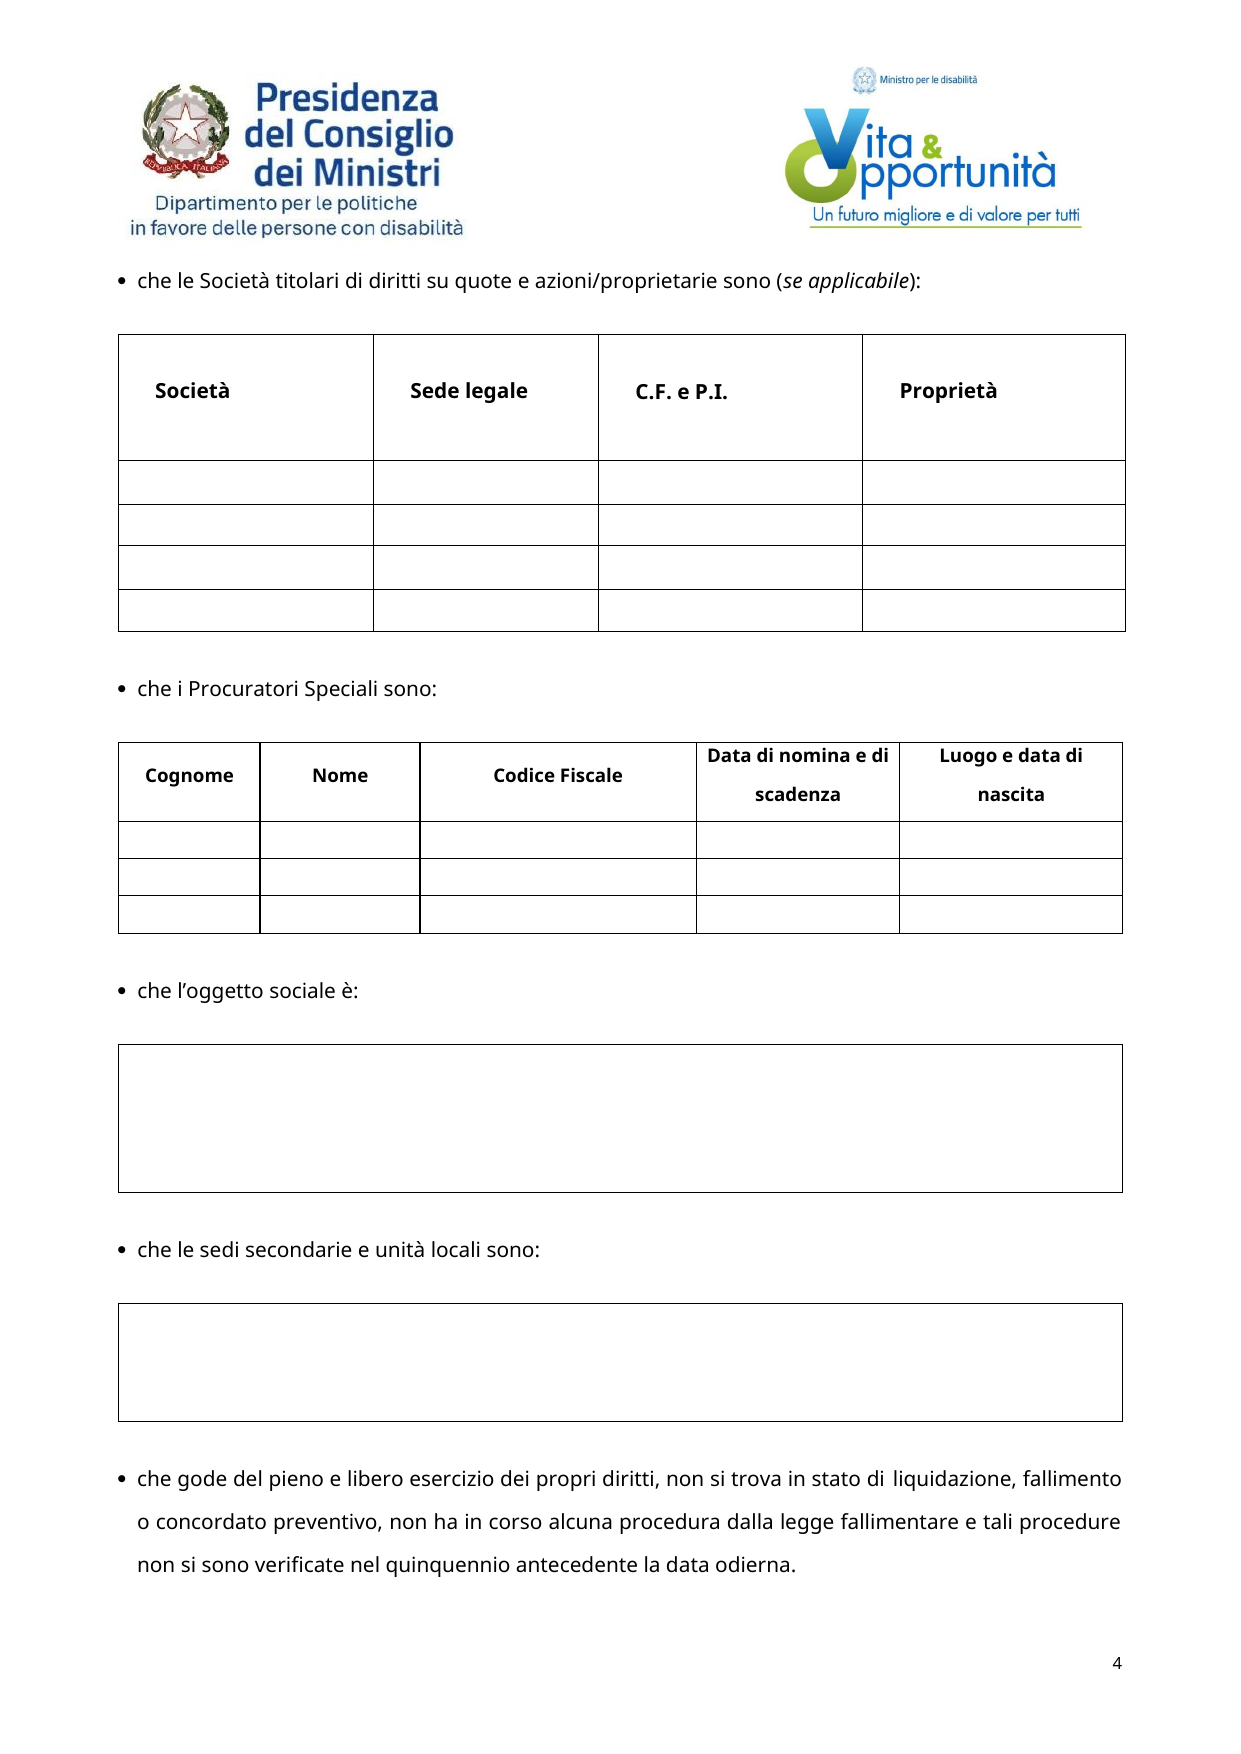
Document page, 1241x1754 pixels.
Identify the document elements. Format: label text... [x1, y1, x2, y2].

table_header Sede legale [374, 335, 598, 460]
table_cell [421, 859, 696, 895]
table_cell [599, 546, 862, 589]
table_cell [863, 590, 1125, 631]
list che l’oggetto sociale è: [118, 976, 1122, 1005]
list che gode del pieno e libero esercizio dei propri diritti, non si trova in stato di liquidazione, fallimento o concordato preventivo, non ha in corso alcuna procedura dalla legge fallimentare e tali procedure non si sono verificate nel quinquennio antecedente la data odierna. [118, 1464, 1122, 1578]
table_header Luogo e data di nascita [900, 743, 1122, 821]
table_cell [697, 859, 899, 895]
table_cell [374, 546, 598, 589]
table_header Proprietà [863, 335, 1125, 460]
table_cell [863, 461, 1125, 504]
table_cell [119, 546, 373, 589]
table_cell [599, 590, 862, 631]
table_cell [900, 859, 1122, 895]
table_cell [599, 461, 862, 504]
table_cell [599, 505, 862, 545]
table_cell [863, 546, 1125, 589]
table_cell [900, 822, 1122, 858]
table_header Codice Fiscale [421, 743, 696, 821]
table_header Società [119, 335, 373, 460]
list che le Società titolari di diritti su quote e azioni/proprietarie sono (se applicabile): [118, 266, 1122, 294]
table_cell [119, 461, 373, 504]
picture [763, 59, 1121, 246]
table_cell [119, 505, 373, 545]
table_cell [421, 896, 696, 933]
table_cell [119, 822, 259, 858]
list che i Procuratori Speciali sono: [118, 674, 1122, 703]
list che le sedi secondarie e unità locali sono: [118, 1235, 1122, 1264]
table_cell [697, 822, 899, 858]
table_cell [900, 896, 1122, 933]
table_header [119, 1045, 1122, 1192]
table_cell [119, 590, 373, 631]
table_cell [374, 505, 598, 545]
table_header Nome [261, 743, 419, 821]
table_header C.F. e P.I. [599, 335, 862, 460]
table_header [119, 1304, 1122, 1421]
table_cell [261, 859, 419, 895]
table_cell [421, 822, 696, 858]
table_cell [374, 590, 598, 631]
table_cell [374, 461, 598, 504]
table_cell [863, 505, 1125, 545]
table_cell [261, 896, 419, 933]
table_header Data di nomina e di scadenza [697, 743, 899, 821]
picture [118, 73, 470, 246]
table_cell [119, 896, 259, 933]
table_cell [697, 896, 899, 933]
table_cell [261, 822, 419, 858]
table_cell [119, 859, 259, 895]
table_header Cognome [119, 743, 259, 821]
